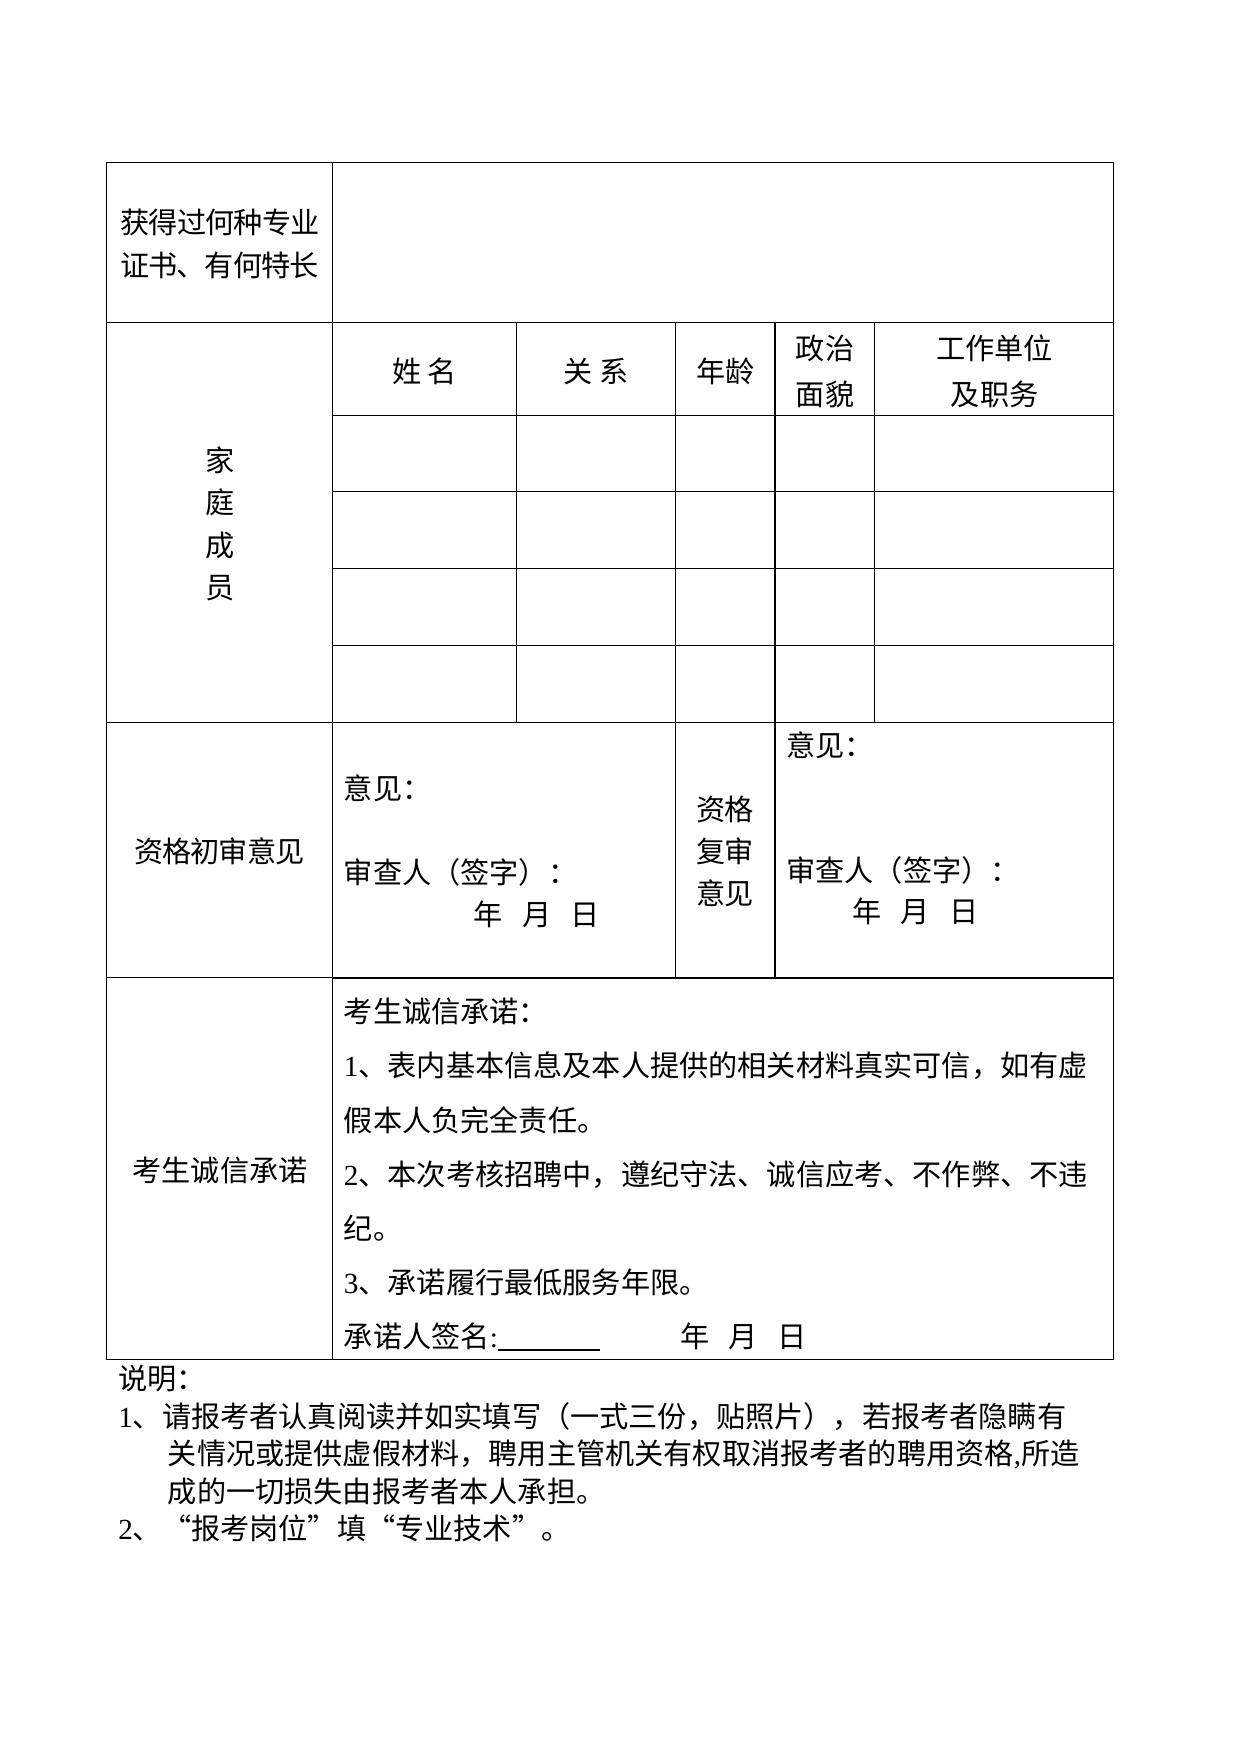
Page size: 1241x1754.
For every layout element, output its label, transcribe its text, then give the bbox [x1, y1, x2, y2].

text 1、请报考者认真阅读并如实填写（一式三份，贴照片），若报考者隐瞒有关情况或提供虚假材料，聘用主管机关有权取消报考者的聘用资格,所造成的一切损失由报考者本人承担。 [118, 1397, 1093, 1509]
table_cell [517, 492, 675, 568]
table_cell [776, 416, 874, 491]
table_cell [517, 646, 675, 722]
table_cell [676, 646, 774, 722]
table_cell 工作单位 及职务 [875, 323, 1113, 414]
table_cell 政治面貌 [776, 323, 874, 414]
table_cell 意见： 审查人（签字）： 年 月 日 [776, 723, 1113, 977]
table_cell [776, 646, 874, 722]
table_cell [517, 569, 675, 645]
table_cell [333, 416, 516, 491]
table_cell [517, 416, 675, 491]
table_cell 考生诚信承诺 [107, 978, 332, 1358]
table_cell 考生诚信承诺： 1、表内基本信息及本人提供的相关材料真实可信，如有虚假本人负完全责任。 2、本次考核招聘中，遵纪守法、诚信应考、不作弊、不违纪。 3、承诺履行最低服务年限。 承诺人签名: 年 月 日 [333, 979, 1113, 1358]
table_cell 获得过何种专业证书、有何特长 [107, 163, 332, 322]
text 2、“报考岗位”填“专业技术”。 [118, 1509, 1093, 1547]
table_cell 关 系 [517, 323, 675, 414]
table_cell 姓 名 [333, 323, 516, 414]
table_cell [333, 569, 516, 645]
table_cell [875, 416, 1113, 491]
table_cell [333, 492, 516, 568]
table_cell [875, 492, 1113, 568]
table_cell [875, 569, 1113, 645]
table_cell [676, 416, 774, 491]
text 说明： [118, 1360, 1093, 1397]
table_cell [676, 569, 774, 645]
table_cell 资格初审意见 [107, 723, 332, 977]
table_cell 意见： 审查人（签字）： 年 月 日 [333, 723, 675, 977]
table_cell [776, 569, 874, 645]
table_cell 年龄 [676, 323, 774, 414]
table_cell [333, 163, 1113, 322]
table_cell [776, 492, 874, 568]
table_cell [676, 492, 774, 568]
table_cell 资格复审意见 [676, 723, 774, 977]
table_cell [333, 646, 516, 722]
table_cell 家 庭 成 员 [107, 323, 332, 722]
table_cell [875, 646, 1113, 722]
